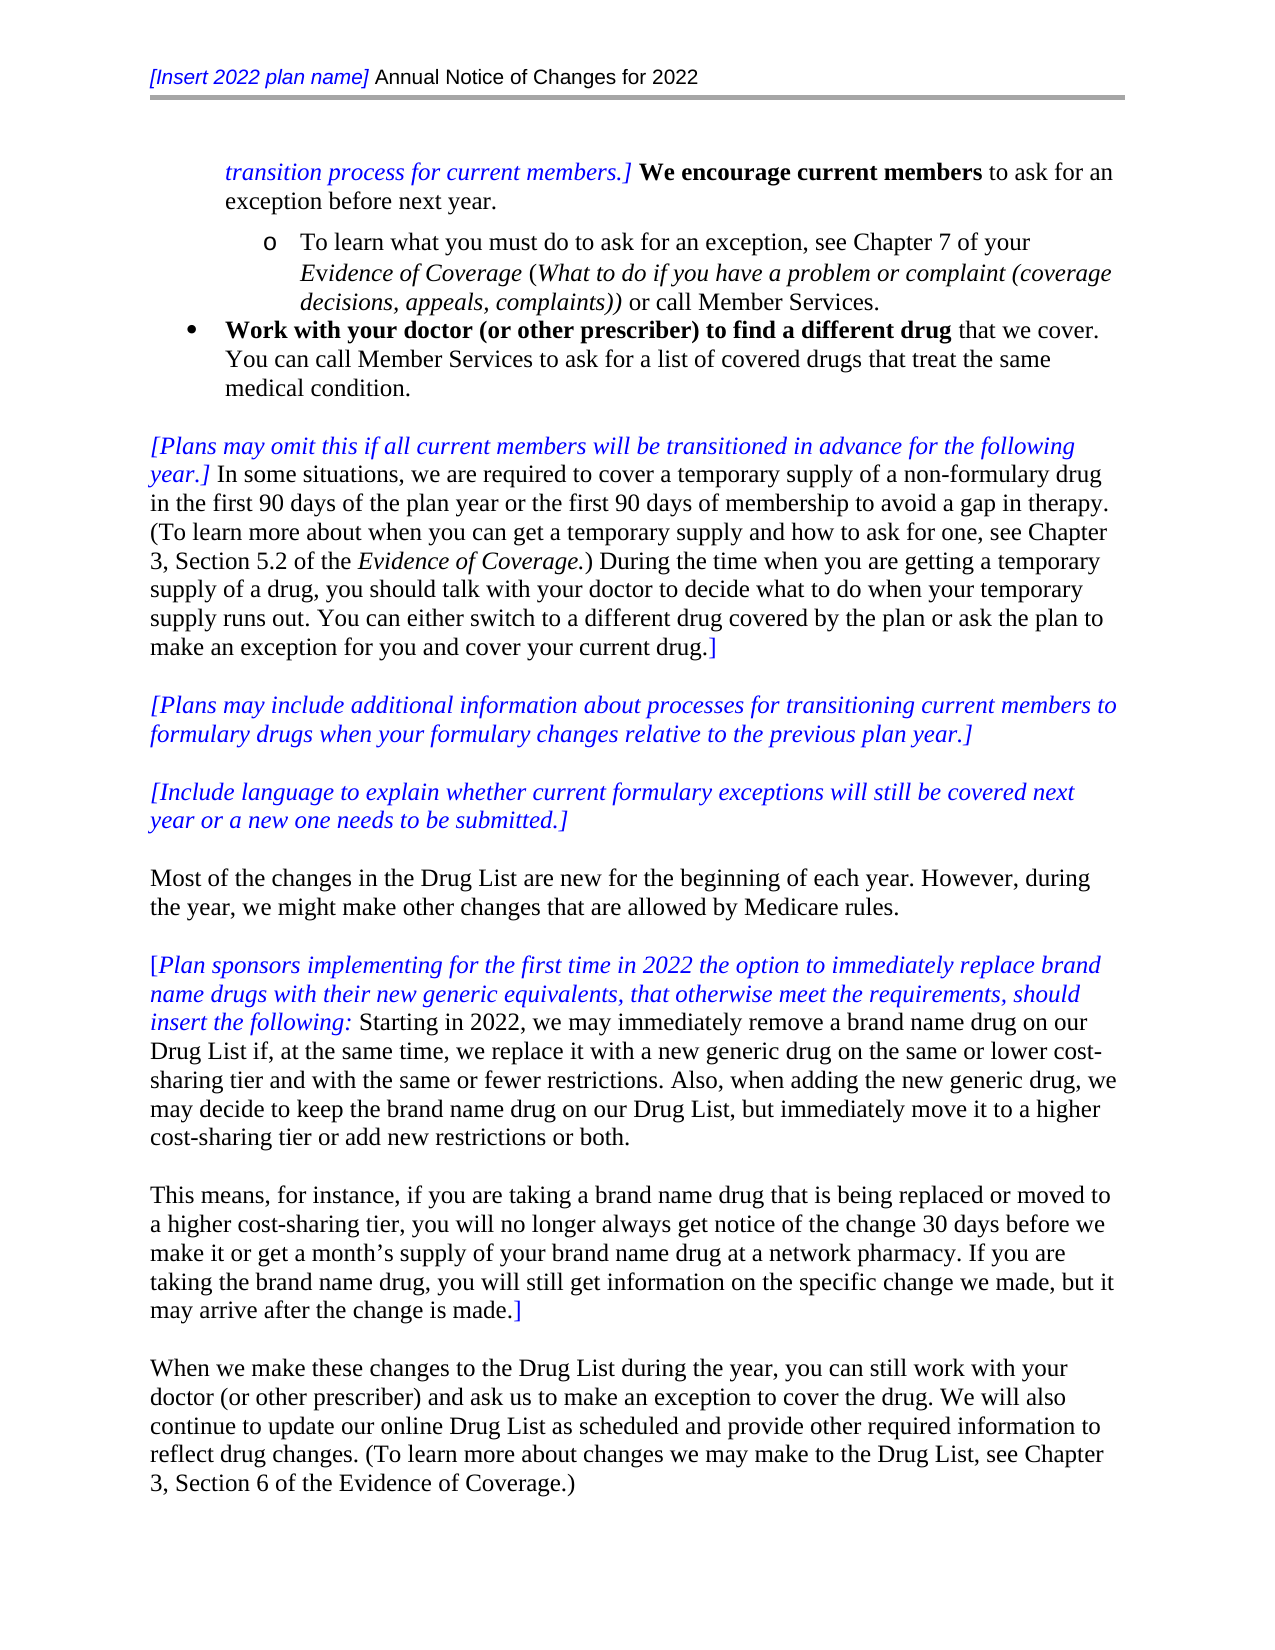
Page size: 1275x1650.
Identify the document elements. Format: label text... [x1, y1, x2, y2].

list Work with your doctor (or other prescriber) and ask the plan to make an exception to cover the drug. [Plans may omit the following sentence if they do not have an advance transition process for current members.] We encourage current members to ask for an exception before next year. [187, 157, 1125, 272]
list To learn what you must do to ask for an exception, see Chapter 7 of your Evidence of Coverage (What to do if you have a problem or complaint (coverage decisions, appeals, complaints)) or call Member Services. [262, 284, 1125, 373]
list Work with your doctor (or other prescriber) to find a different drug that we cover. You can call Member Services to ask for a list of covered drugs that treat the same medical condition. [187, 385, 1125, 472]
text [Plans may omit this if all current members will be transitioned in advance for the following year.] In some situations, we are required to cover a temporary supply of a non-formulary drug in the first 90 days of the plan year or the first 90 days of membership to avoid a gap in therapy. (To learn more about when you can get a temporary supply and how to ask for one, see Chapter 3, Section 5.2 of the Evidence of Coverage.) During the time when you are getting a temporary supply of a drug, you should talk with your doctor to decide what to do when your temporary supply runs out. You can either switch to a different drug covered by the plan or ask the plan to make an exception for you and cover your current drug.] [150, 501, 1125, 731]
text [Plan sponsors implementing for the first time in 2022 the option to immediately replace brand name drugs with their new generic equivalents, that otherwise meet the requirements, should insert the following: Starting in 2022, we may immediately remove a brand name drug on our Drug List if, at the same time, we replace it with a new generic drug on the same or lower cost-sharing tier and with the same or fewer restrictions. Also, when adding the new generic drug, we may decide to keep the brand name drug on our Drug List, but immediately move it to a higher cost-sharing tier or add new restrictions or both. [150, 1020, 1125, 1221]
text This means, for instance, if you are taking a brand name drug that is being replaced or moved to a higher cost-sharing tier, you will no longer always get notice of the change 30 days before we make it or get a month’s supply of your brand name drug at a network pharmacy. If you are taking the brand name drug, you will still get information on the specific change we made, but it may arrive after the change is made.] [150, 1250, 1125, 1394]
text [Include language to explain whether current formulary exceptions will still be covered next year or a new one needs to be submitted.] [150, 847, 1125, 904]
text Most of the changes in the Drug List are new for the beginning of each year. However, during the year, we might make other changes that are allowed by Medicare rules. [150, 933, 1125, 991]
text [150, 1423, 1125, 1509]
text [Plans may include additional information about processes for transitioning current members to formulary drugs when your formulary changes relative to the previous plan year.] [150, 760, 1125, 817]
